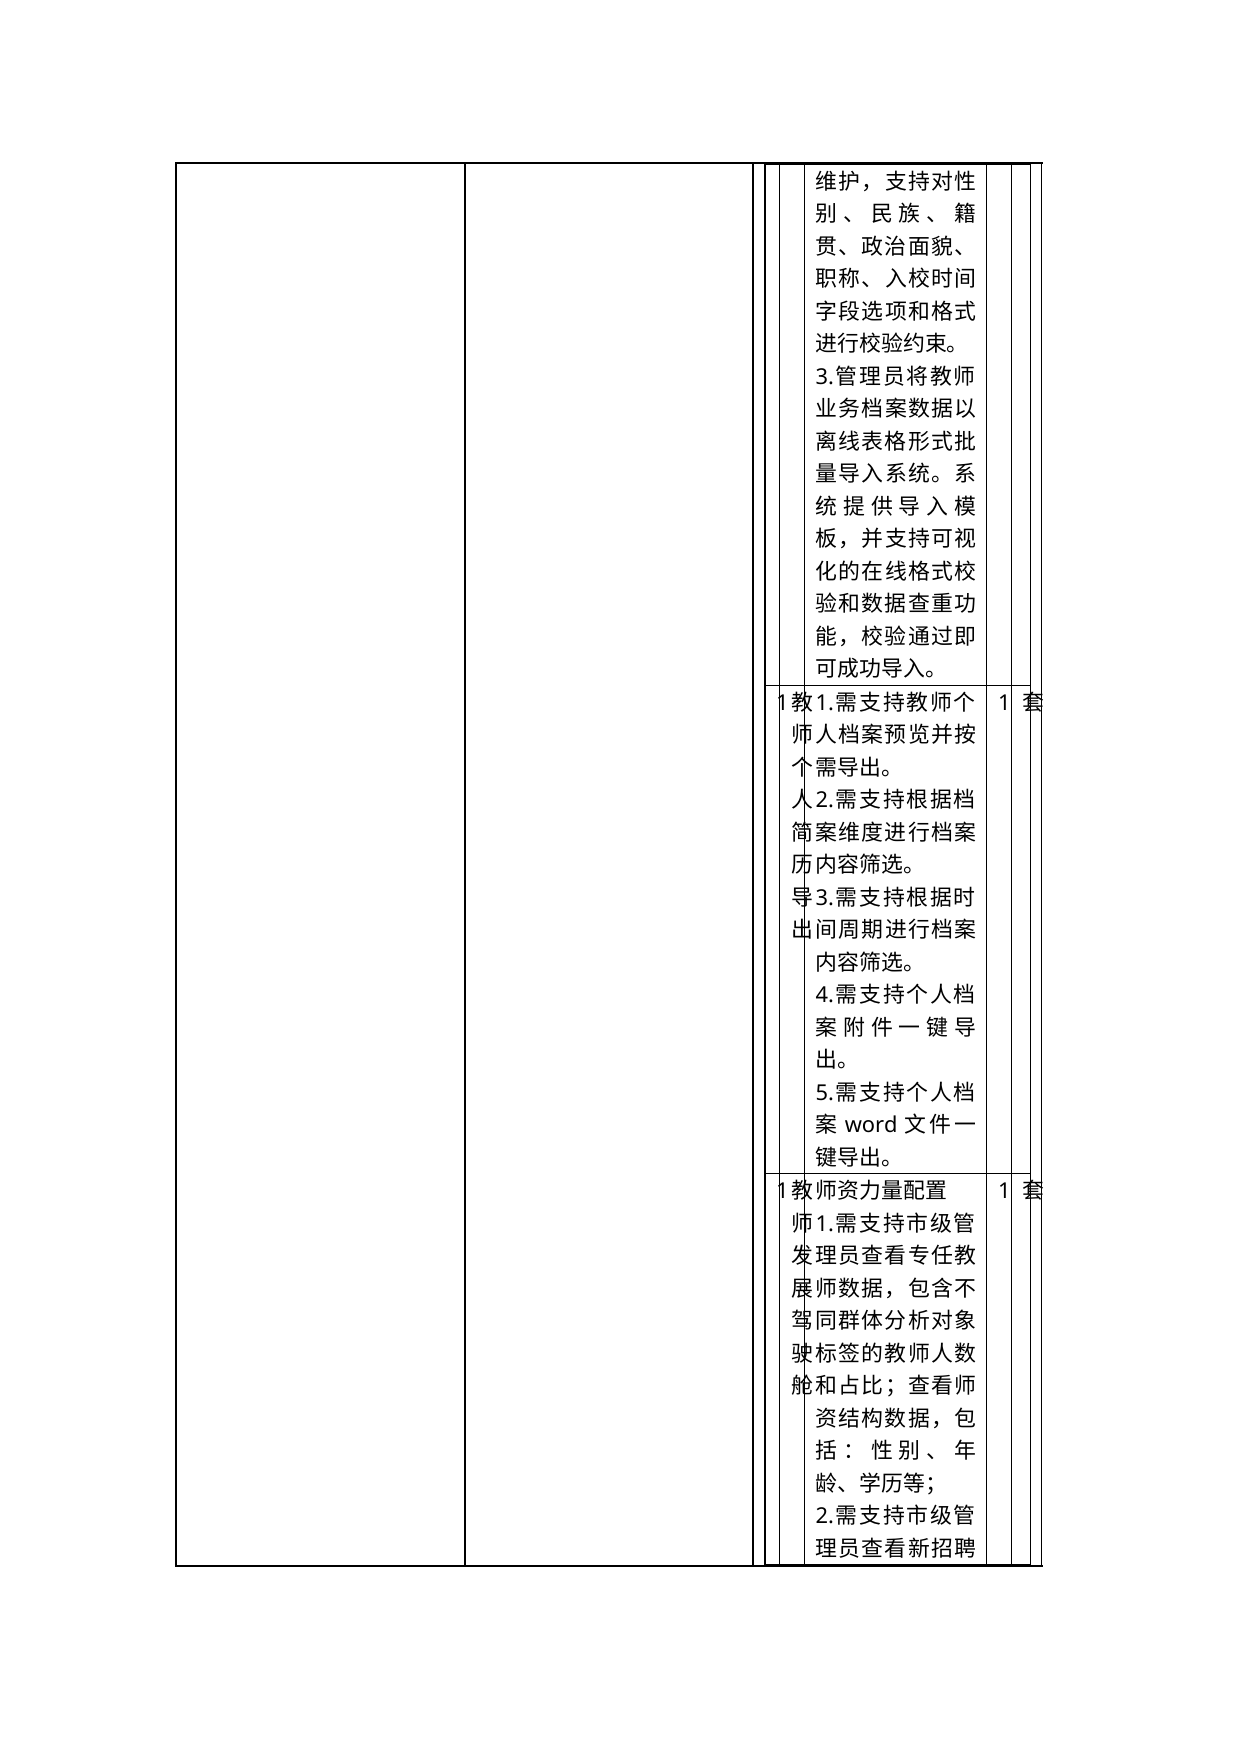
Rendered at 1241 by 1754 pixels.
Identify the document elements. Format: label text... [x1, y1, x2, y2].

table_cell [1031, 164, 1041, 694]
table_cell [1012, 1174, 1030, 1564]
table_cell [780, 165, 804, 685]
table_cell [1012, 165, 1030, 685]
table_cell [780, 686, 804, 1173]
table_cell [805, 165, 986, 685]
table_cell 1 [177, 164, 464, 1565]
table_cell [1031, 1187, 1041, 1193]
table_cell [987, 165, 1011, 685]
table_cell [1012, 686, 1030, 1173]
table_cell [1031, 699, 1041, 705]
table_cell [1031, 710, 1041, 1182]
table_cell [805, 1174, 986, 1564]
table_cell [766, 686, 779, 1173]
table_cell [987, 1174, 1011, 1564]
table_cell [466, 164, 752, 1565]
table_cell [766, 1174, 779, 1564]
table_cell [987, 686, 1011, 1173]
table_cell [766, 165, 779, 685]
table_cell [805, 686, 986, 1173]
table_cell [754, 164, 764, 1565]
table_cell [780, 1174, 804, 1564]
table_cell [1031, 1198, 1041, 1565]
